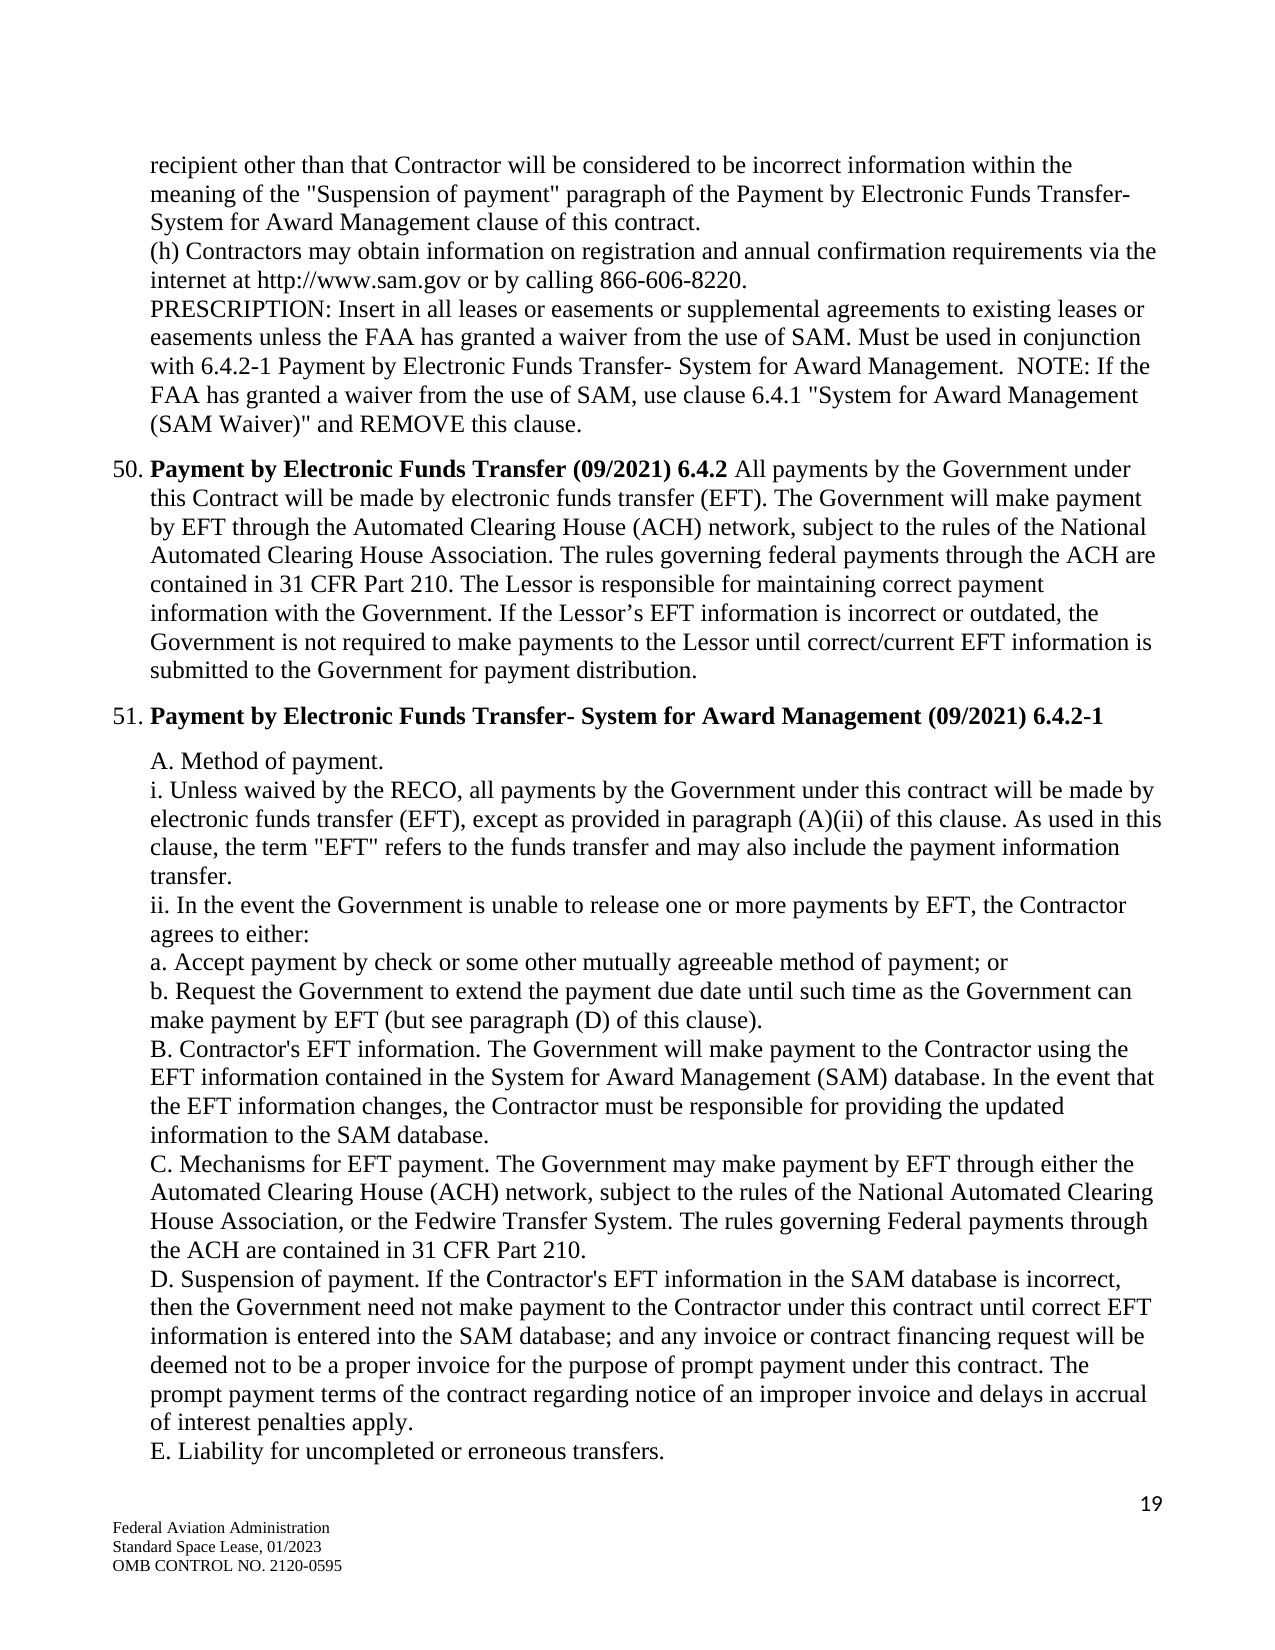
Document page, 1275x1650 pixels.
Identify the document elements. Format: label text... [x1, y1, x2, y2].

list Payment by Electronic Funds Transfer- System for Award Management (09/2021) 6.4.2-1 Insert in all leases or easements or supplemental agreements to existing leases or easements unless the FAA has granted a waiver from the use of SAM. Must be used in conjunction with 6.4.1-1 Payment by Electronic Funds Transfer- System for Award Management. NOTE: If the FAA has granted a waiver from the use of SAM, use clause 6.4.2 Payment by Electronic Funds Transfer and REMOVE this clause. [112, 701, 1162, 729]
list Payment by Electronic Funds Transfer (09/2021) 6.4.2 Insert in all leases and easements where the FAA is paying rent or one-time costs and the vendor has been granted a waiver of SAM. Must be used in conjunction with 6.4.1 System for Award Management - Real Property (SAM Waiver). NOTE: If the vendor is registered in SAM, use clause 6.4.2-1 Payment by Electronic Funds Transfer- System for Award Management and REMOVE this clause. All payments by the Government under this Contract will be made by electronic funds transfer (EFT). The Government will make payment by EFT through the Automated Clearing House (ACH) network, subject to the rules of the National Automated Clearing House Association. The rules governing federal payments through the ACH are contained in 31 CFR Part 210. The Lessor is responsible for maintaining correct payment information with the Government. If the Lessor’s EFT information is incorrect or outdated, the Government is not required to make payments to the Lessor until correct/current EFT information is submitted to the Government for payment distribution. [112, 454, 1162, 684]
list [112, 150, 1162, 437]
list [150, 746, 1162, 1465]
